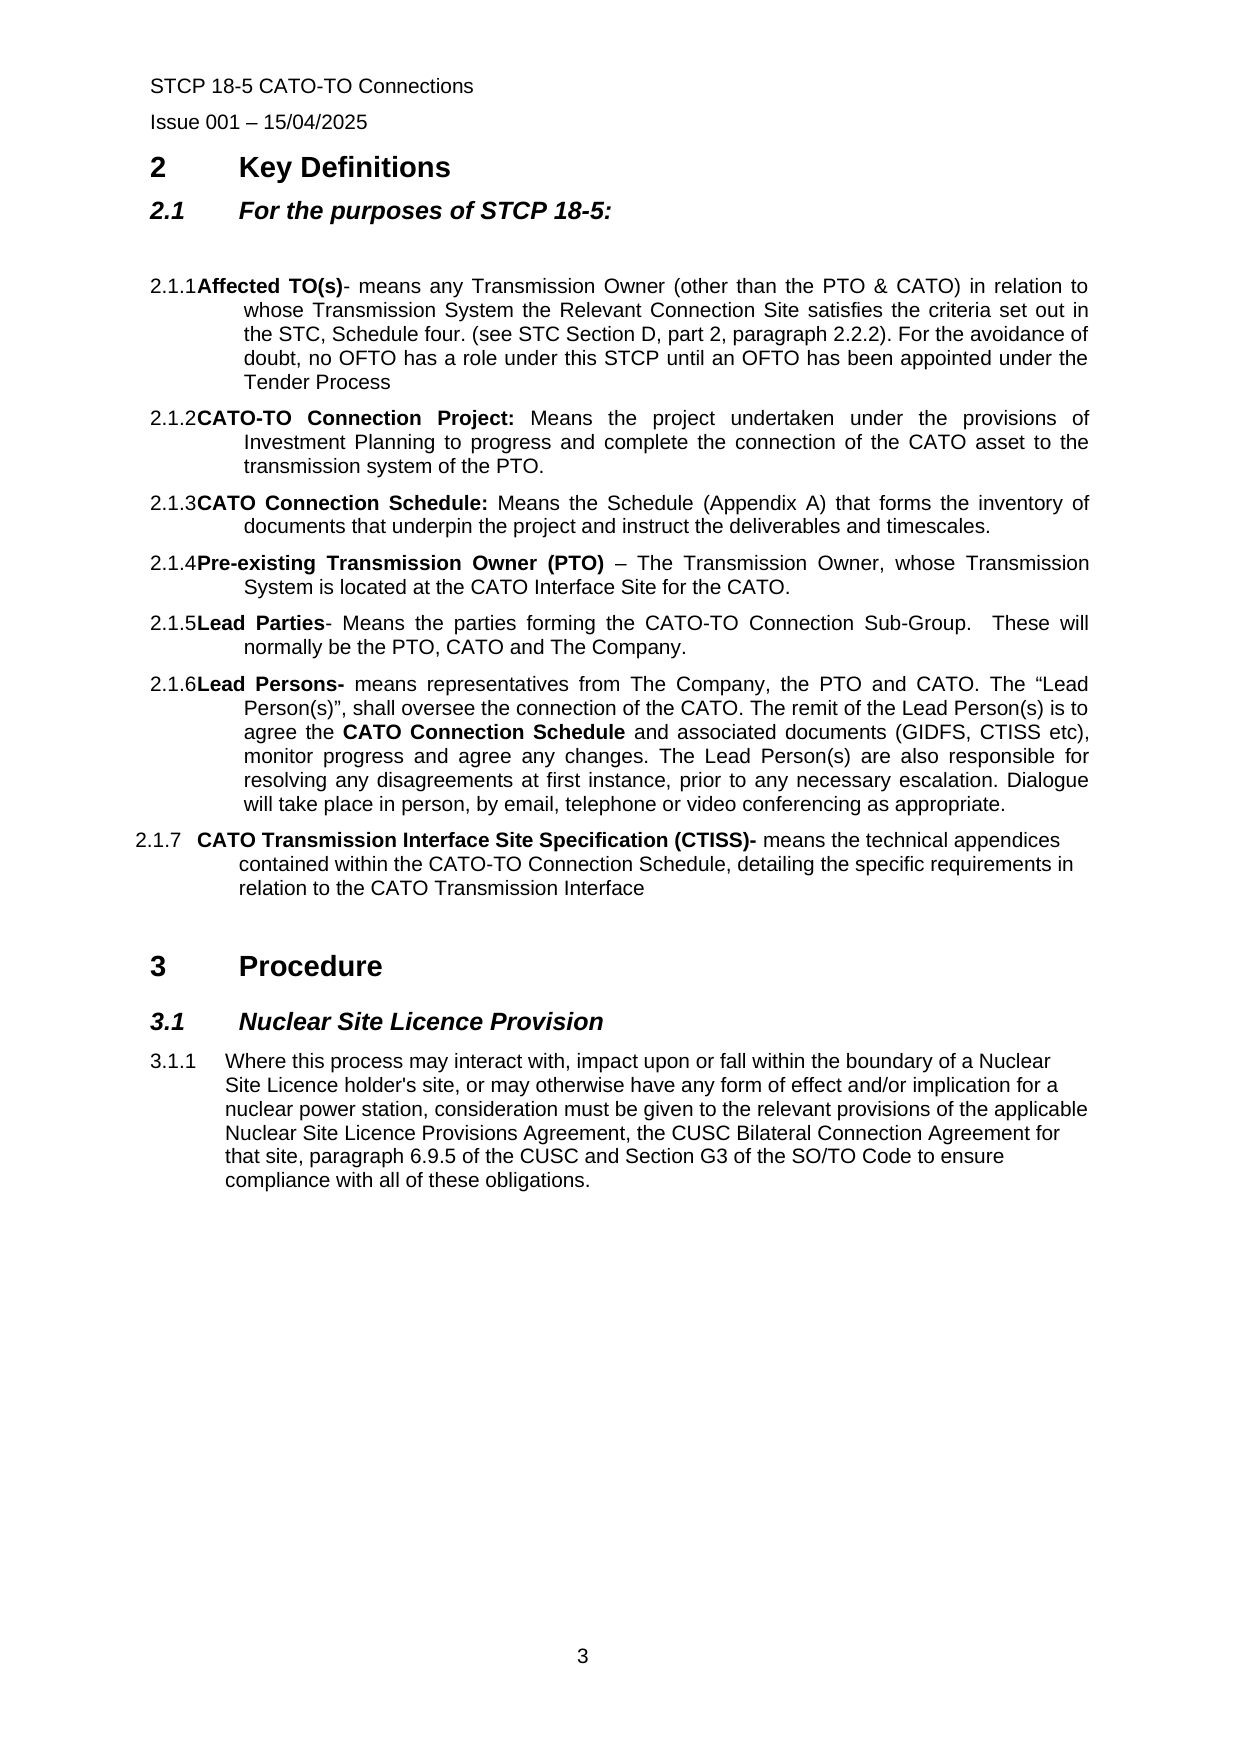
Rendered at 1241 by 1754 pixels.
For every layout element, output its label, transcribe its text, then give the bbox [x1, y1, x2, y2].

subtitle Procedure [150, 949, 1090, 982]
subtitle CATO Connection Schedule: Means the Schedule (Appendix A) that forms the inventory of documents that underpin the project and instruct the deliverables and timescales. [150, 490, 1090, 538]
subtitle CATO-TO Connection Project: Means the project undertaken under the provisions of Investment Planning to progress and complete the connection of the CATO asset to the transmission system of the PTO. [150, 406, 1090, 478]
subtitle Lead Persons- means representatives from The Company, the PTO and CATO. The “Lead Person(s)”, shall oversee the connection of the CATO. The remit of the Lead Person(s) is to agree the CATO Connection Schedule and associated documents (GIDFS, CTISS etc), monitor progress and agree any changes. The Lead Person(s) are also responsible for resolving any disagreements at first instance, prior to any necessary escalation. Dialogue will take place in person, by email, telephone or video conferencing as appropriate. [150, 672, 1090, 815]
subtitle Affected TO(s)- means any Transmission Owner (other than the PTO & CATO) in relation to whose Transmission System the Relevant Connection Site satisfies the criteria set out in the STC, Schedule four. (see STC Section D, part 2, paragraph 2.2.2). For the avoidance of doubt, no OFTO has a role under this STCP until an OFTO has been appointed under the Tender Process [150, 274, 1090, 393]
subtitle Key Definitions [150, 150, 1090, 183]
subtitle Nuclear Site Licence Provision [150, 1007, 1090, 1036]
subtitle Lead Parties- Means the parties forming the CATO-TO Connection Sub-Group. These will normally be the PTO, CATO and The Company. [150, 611, 1090, 659]
subtitle 3.1.1 Where this process may interact with, impact upon or fall within the boundary of a Nuclear Site Licence holder's site, or may otherwise have any form of effect and/or implication for a nuclear power station, consideration must be given to the relevant provisions of the applicable Nuclear Site Licence Provisions Agreement, the CUSC Bilateral Connection Agreement for that site, paragraph 6.9.5 of the CUSC and Section G3 of the SO/TO Code to ensure compliance with all of these obligations. [150, 1048, 1090, 1192]
subtitle For the purposes of STCP 18-5: [150, 196, 1090, 225]
subtitle CATO Transmission Interface Site Specification (CTISS)- means the technical appendices contained within the CATO-TO Connection Schedule, detailing the specific requirements in relation to the CATO Transmission Interface [135, 828, 1090, 900]
subtitle Pre-existing Transmission Owner (PTO) – The Transmission Owner, whose Transmission System is located at the CATO Interface Site for the CATO. [150, 551, 1090, 599]
